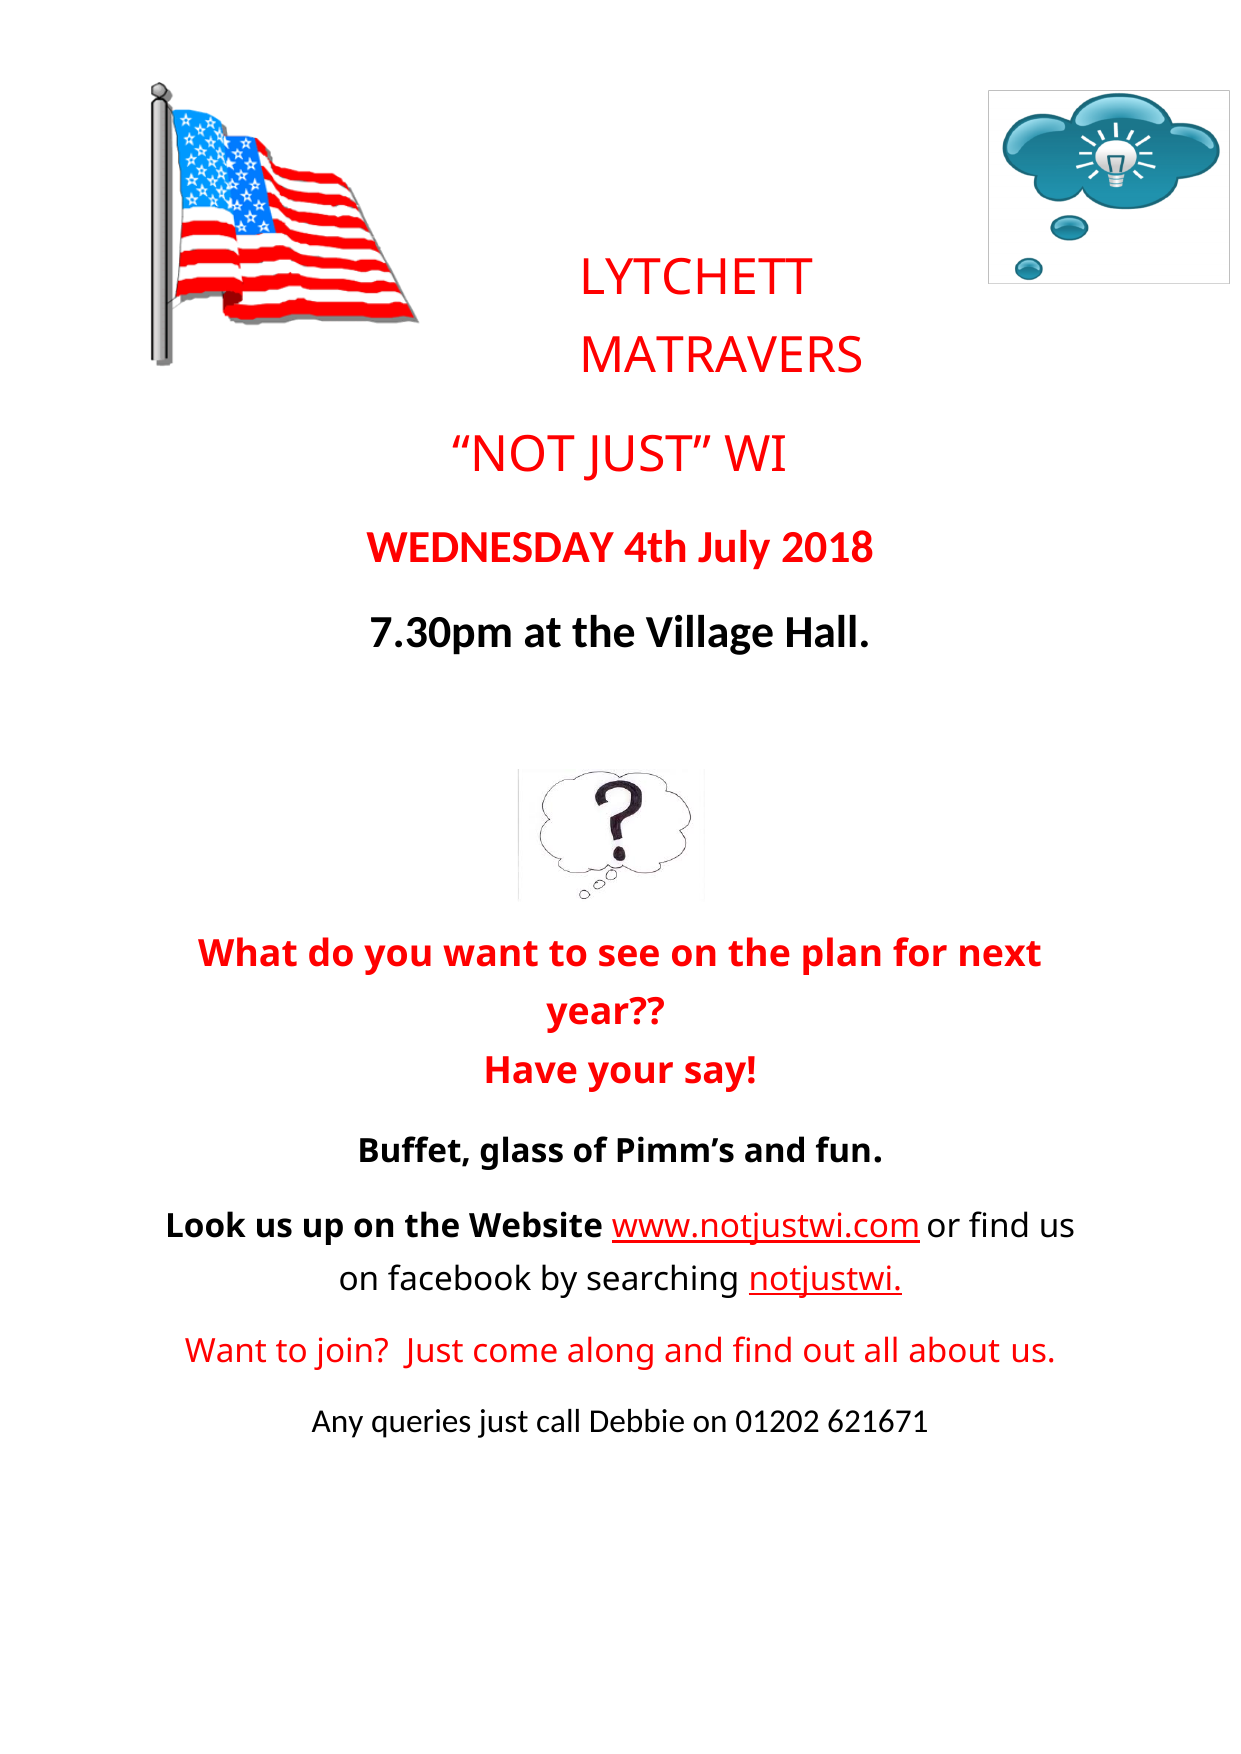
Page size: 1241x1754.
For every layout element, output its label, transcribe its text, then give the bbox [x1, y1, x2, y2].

picture [150, 81, 430, 367]
text “NOT JUST” WI [150, 418, 1090, 486]
text 7.30pm at the Village Hall. [150, 603, 1090, 658]
text Any queries just call Debbie on 01202 621671 [150, 1400, 1090, 1441]
picture [517, 769, 705, 902]
text Want to join? Just come along and find out all about us. [150, 1327, 1090, 1373]
picture [983, 87, 1234, 287]
text LYTCHETT MATRAVERS [300, 241, 1090, 387]
text What do you want to see on the plan for next year?? Have your say! [150, 926, 1090, 1094]
text Buffet, glass of Pimm’s and fun. [150, 1123, 1090, 1174]
text WEDNESDAY 4th July 2018 [150, 517, 1090, 573]
text Look us up on the Website www.notjustwi.com or find us on facebook by searching notjustwi. [150, 1202, 1090, 1300]
